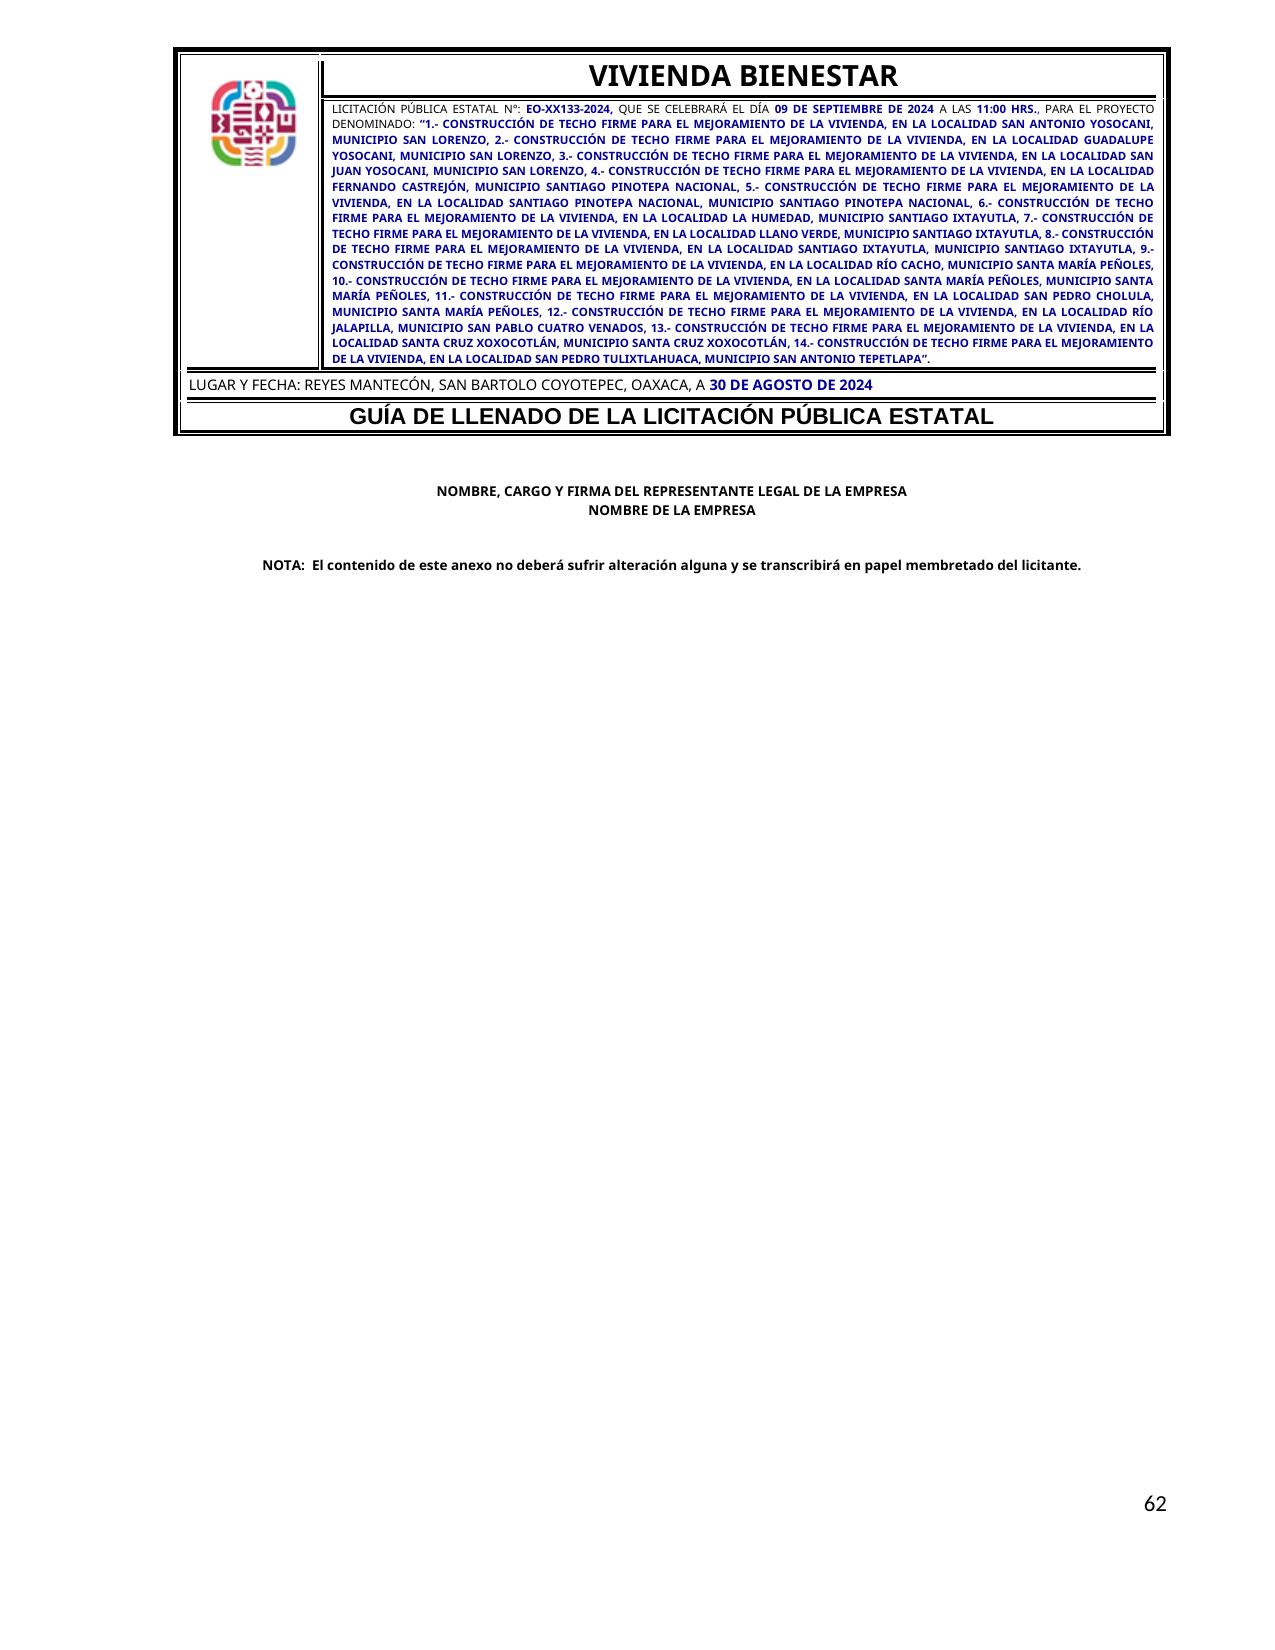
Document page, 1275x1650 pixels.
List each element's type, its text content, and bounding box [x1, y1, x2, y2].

text NOMBRE DE LA EMPRESA [177, 501, 1167, 519]
picture [200, 73, 307, 172]
text NOMBRE, CARGO Y FIRMA DEL REPRESENTANTE LEGAL DE LA EMPRESA [177, 482, 1167, 501]
text NOTA: El contenido de este anexo no deberá sufrir alteración alguna y se transcribirá en papel membretado del licitante. [177, 556, 1167, 574]
